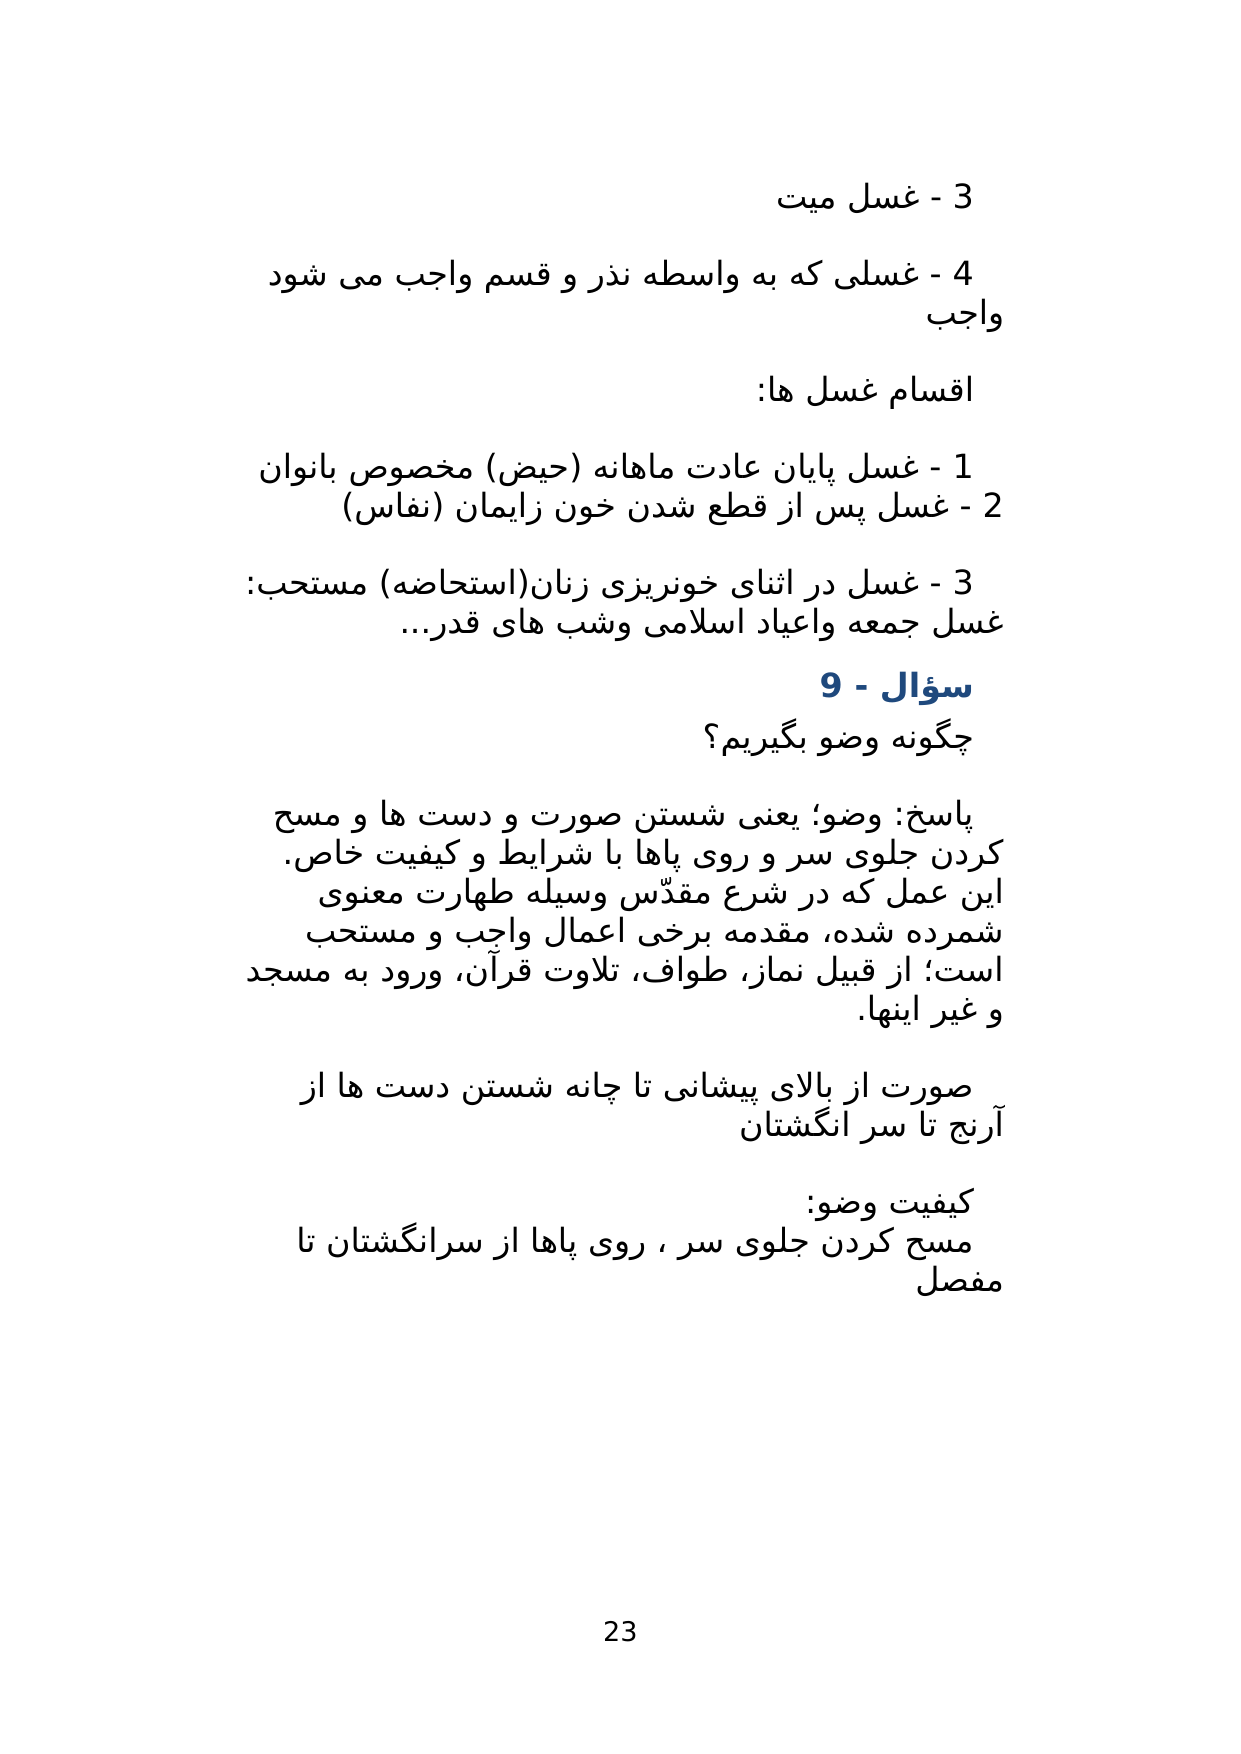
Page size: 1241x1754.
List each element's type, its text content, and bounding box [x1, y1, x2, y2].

text چگونه وضو بگیریم؟ [236, 718, 1004, 757]
text پاسخ: وضو؛ یعنی شستن صورت و دست ها و مسح کردن جلوی سر و روی پاها با شرایط و کیفیت خاص. این عمل که در شرع مقدّس وسیله طهارت معنوی شمرده شده، مقدمه برخی اعمال واجب و مستحب است؛ از قبیل نماز، طواف، تلاوت قرآن، ورود به مسجد و غیر اینها. [236, 795, 1004, 1028]
text کیفیت وضو: [236, 1182, 1004, 1221]
text صورت از بالای پیشانی تا چانه شستن دست ها از آرنج تا سر انگشتان [236, 1066, 1004, 1144]
text 3 - غسل میت [236, 177, 1004, 216]
text 1 - غسل پایان عادت ماهانه (حیض) مخصوص بانوان 2 - غسل پس از قطع شدن خون زایمان (نفاس) [236, 448, 1004, 525]
text 4 - غسلی که به واسطه نذر و قسم واجب می شود واجب [236, 254, 1004, 332]
text 3 - غسل در اثنای خونریزی زنان(استحاضه) مستحب: غسل جمعه واعیاد اسلامی وشب های قدر... [236, 564, 1004, 641]
text اقسام غسل ها: [236, 370, 1004, 409]
text مسح کردن جلوی سر ، روی پاها از سرانگشتان تا مفصل [236, 1221, 1004, 1299]
subtitle سؤال - 9 [236, 666, 1004, 705]
